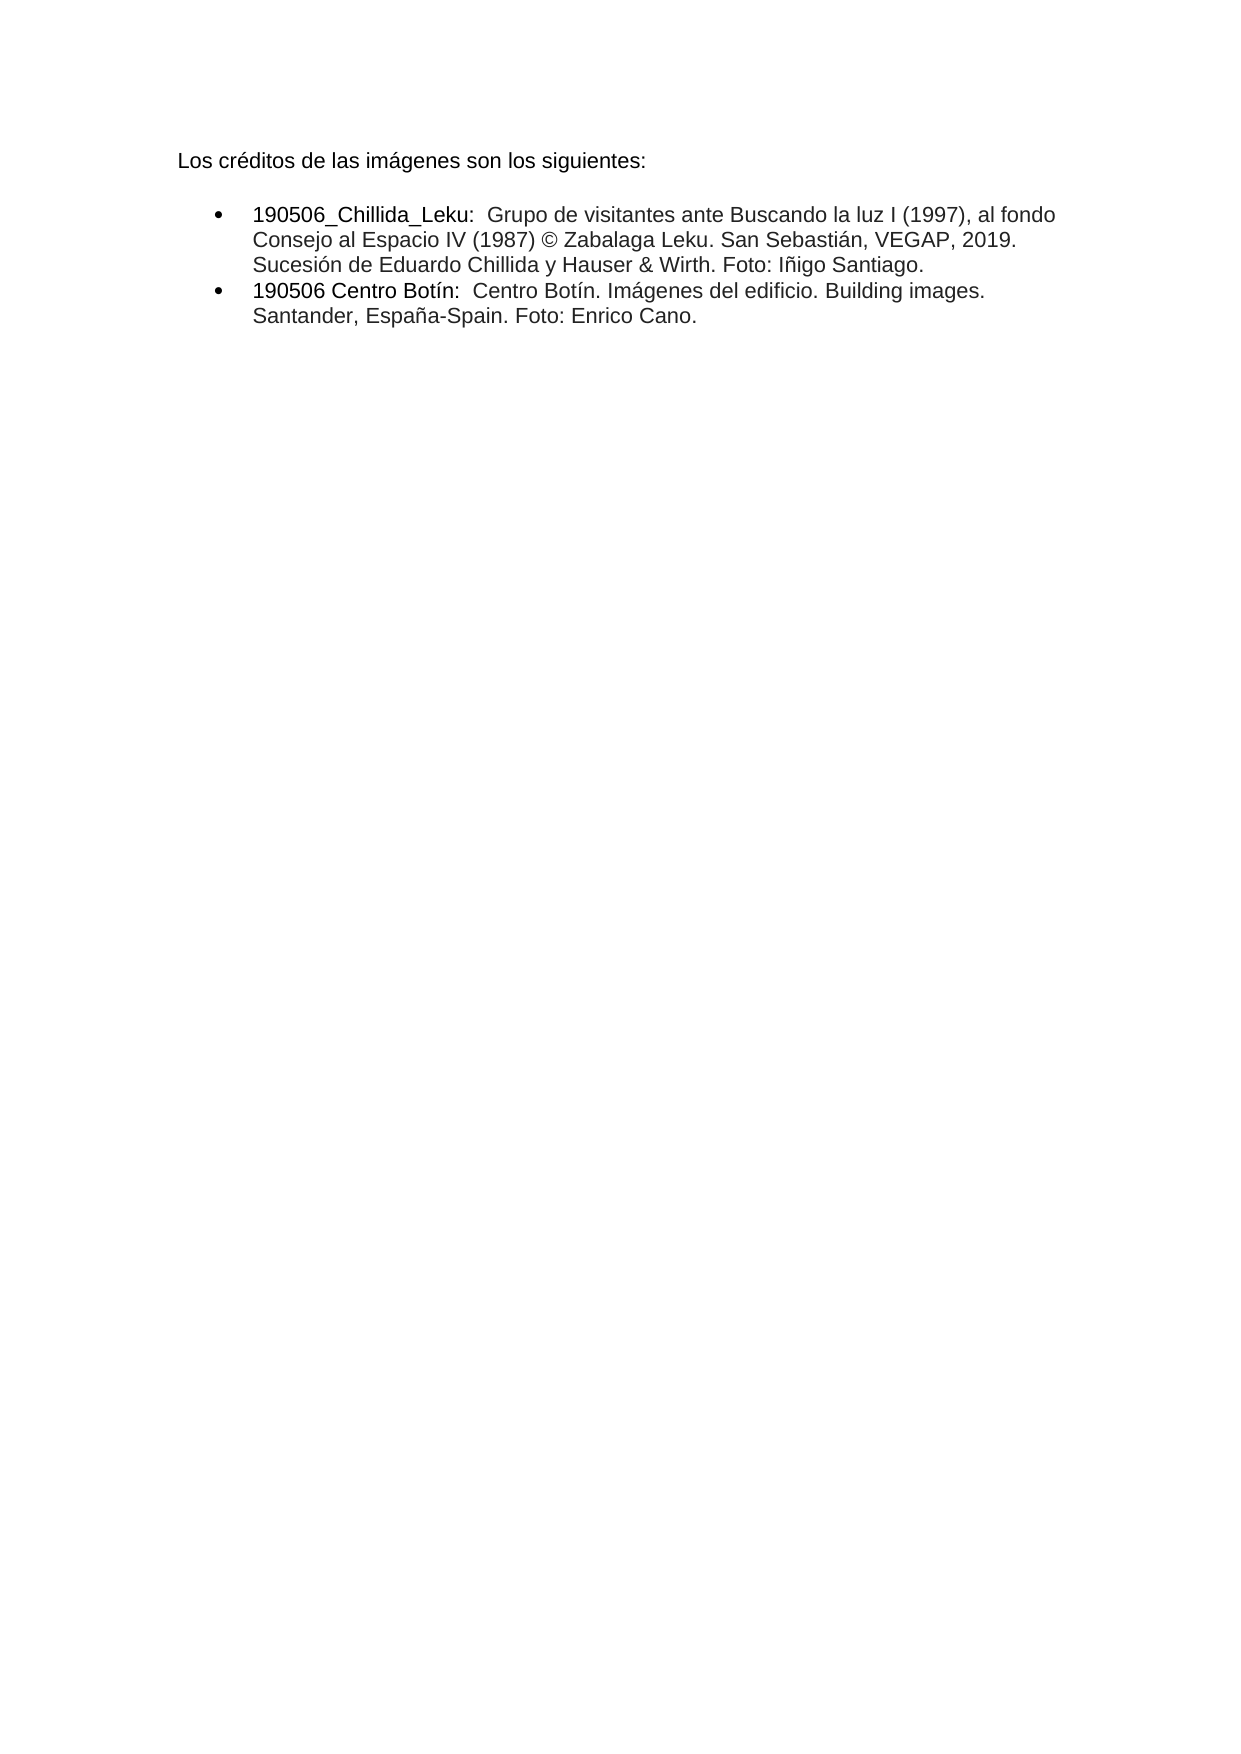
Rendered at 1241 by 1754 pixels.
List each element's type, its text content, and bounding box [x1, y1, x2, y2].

list 190506 Centro Botín: Centro Botín. Imágenes del edificio. Building images. Santander, España-Spain. Foto: Enrico Cano. [215, 278, 472, 328]
list 190506 Centro Botín: Centro Botín. Imágenes del edificio. Building images. Santander, España-Spain. Foto: Enrico Cano. [697, 278, 1063, 328]
list 190506_Chillida_Leku: Grupo de visitantes ante Buscando la luz I (1997), al fondo Consejo al Espacio IV (1987) © Zabalaga Leku. San Sebastián, VEGAP, 2019. Sucesión de Eduardo Chillida y Hauser & Wirth. Foto: Iñigo Santiago. [215, 202, 1063, 278]
text Los créditos de las imágenes son los siguientes: [177, 148, 1063, 173]
